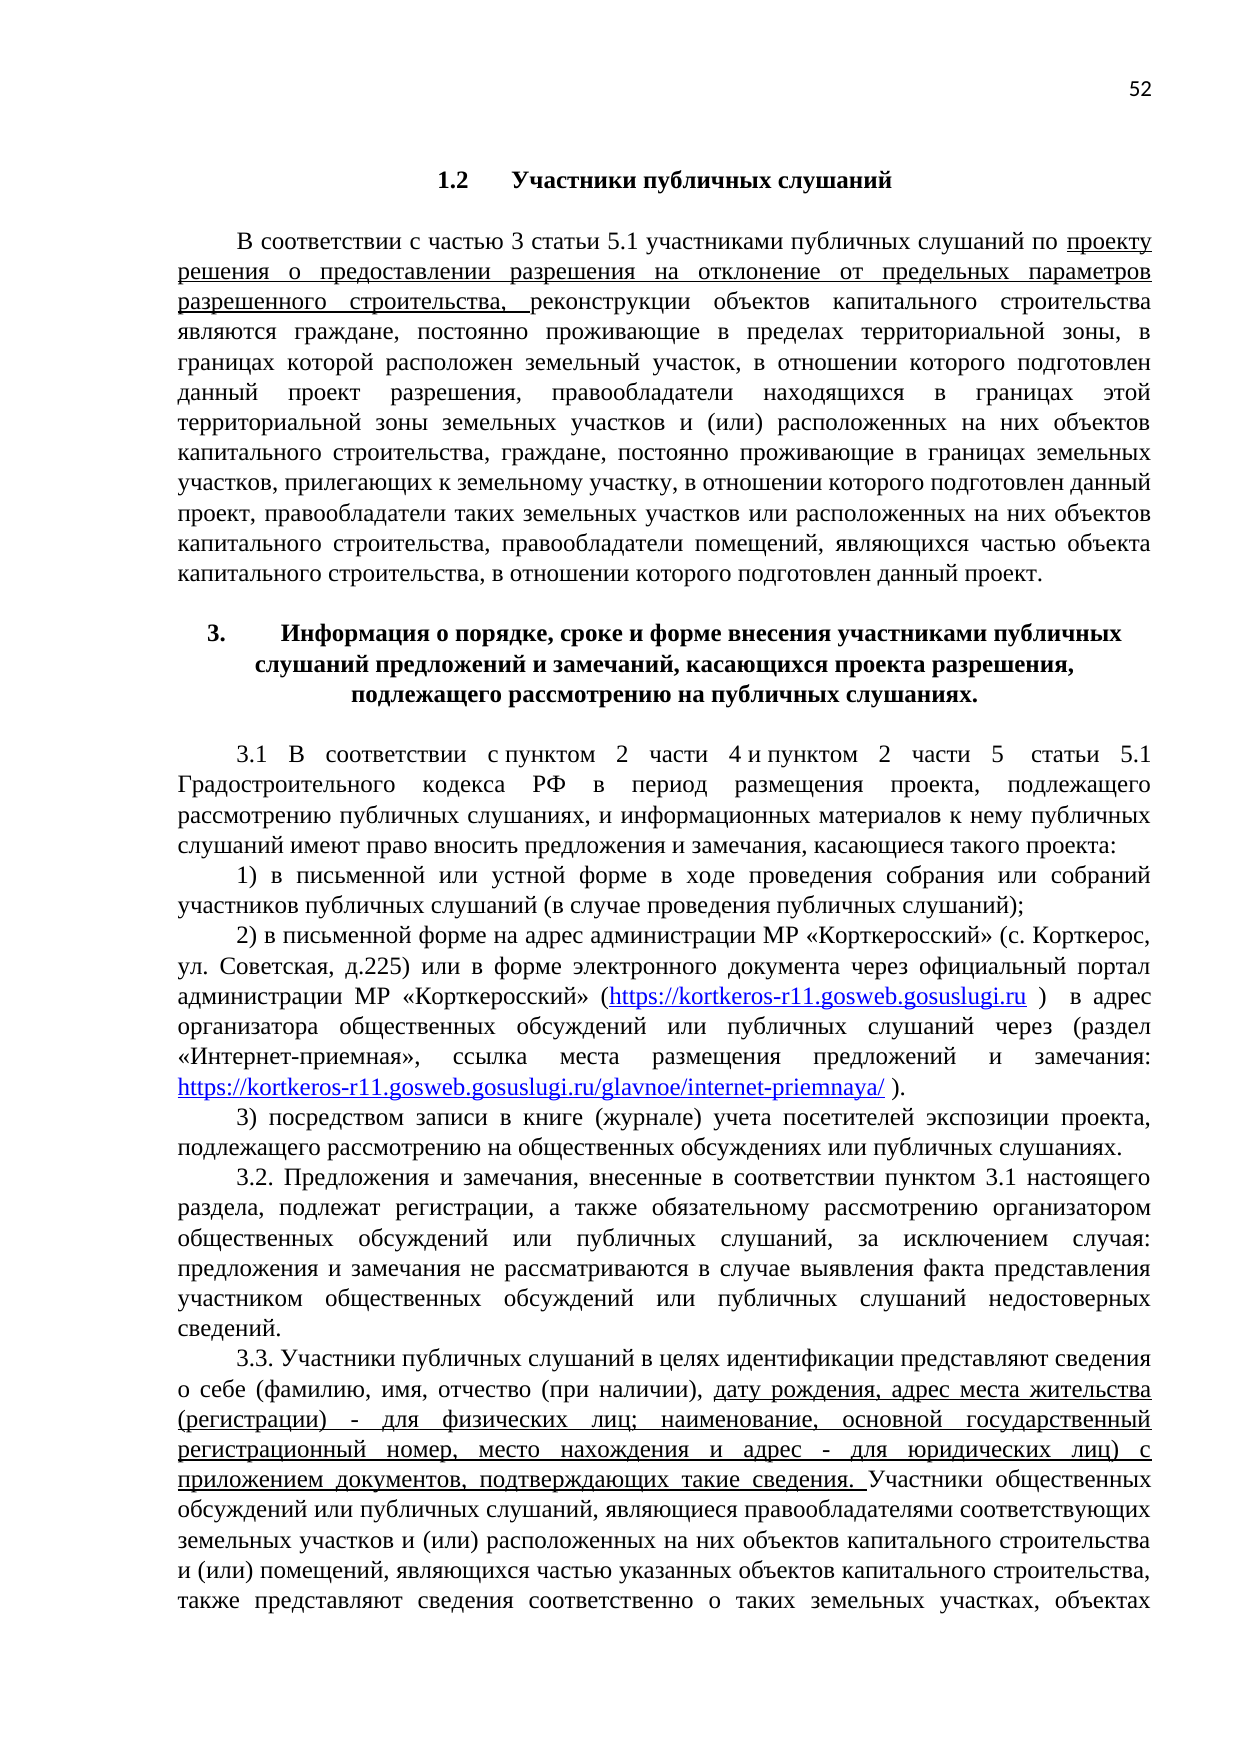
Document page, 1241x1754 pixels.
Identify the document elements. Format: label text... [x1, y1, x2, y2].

list Участники публичных слушаний [177, 164, 1152, 194]
list Информация о порядке, сроке и форме внесения участниками публичных слушаний предложений и замечаний, касающихся проекта разрешения, подлежащего рассмотрению на публичных слушаниях. [177, 617, 1152, 708]
text 1) в письменной или устной форме в ходе проведения собрания или собраний участников публичных слушаний (в случае проведения публичных слушаний); [177, 859, 1152, 919]
text 3.2. Предложения и замечания, внесенные в соответствии пунктом 3.1 настоящего раздела, подлежат регистрации, а также обязательному рассмотрению организатором общественных обсуждений или публичных слушаний, за исключением случая: предложения и замечания не рассматриваются в случае выявления факта представления участником общественных обсуждений или публичных слушаний недостоверных сведений. [177, 1161, 1152, 1342]
text 3) посредством записи в книге (журнале) учета посетителей экспозиции проекта, подлежащего рассмотрению на общественных обсуждениях или публичных слушаниях. [177, 1100, 1152, 1161]
text 3.1 В соответствии с пунктом 2 части 4 и пунктом 2 части 5 статьи 5.1 Градостроительного кодекса РФ в период размещения проекта, подлежащего рассмотрению публичных слушаниях, и информационных материалов к нему публичных слушаний имеют право вносить предложения и замечания, касающиеся такого проекта: [177, 738, 1152, 859]
text 2) в письменной форме на адрес администрации МР «Корткеросский» (с. Корткерос, ул. Советская, д.225) или в форме электронного документа через официальный портал администрации МР «Корткеросский» (https://kortkeros-r11.gosweb.gosuslugi.ru ) в адрес организатора общественных обсуждений или публичных слушаний через (раздел «Интернет-приемная», ссылка места размещения предложений и замечания: https://kortkeros-r11.gosweb.gosuslugi.ru/glavnoe/internet-priemnaya/ ). [177, 919, 1152, 1100]
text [177, 1460, 1152, 1614]
